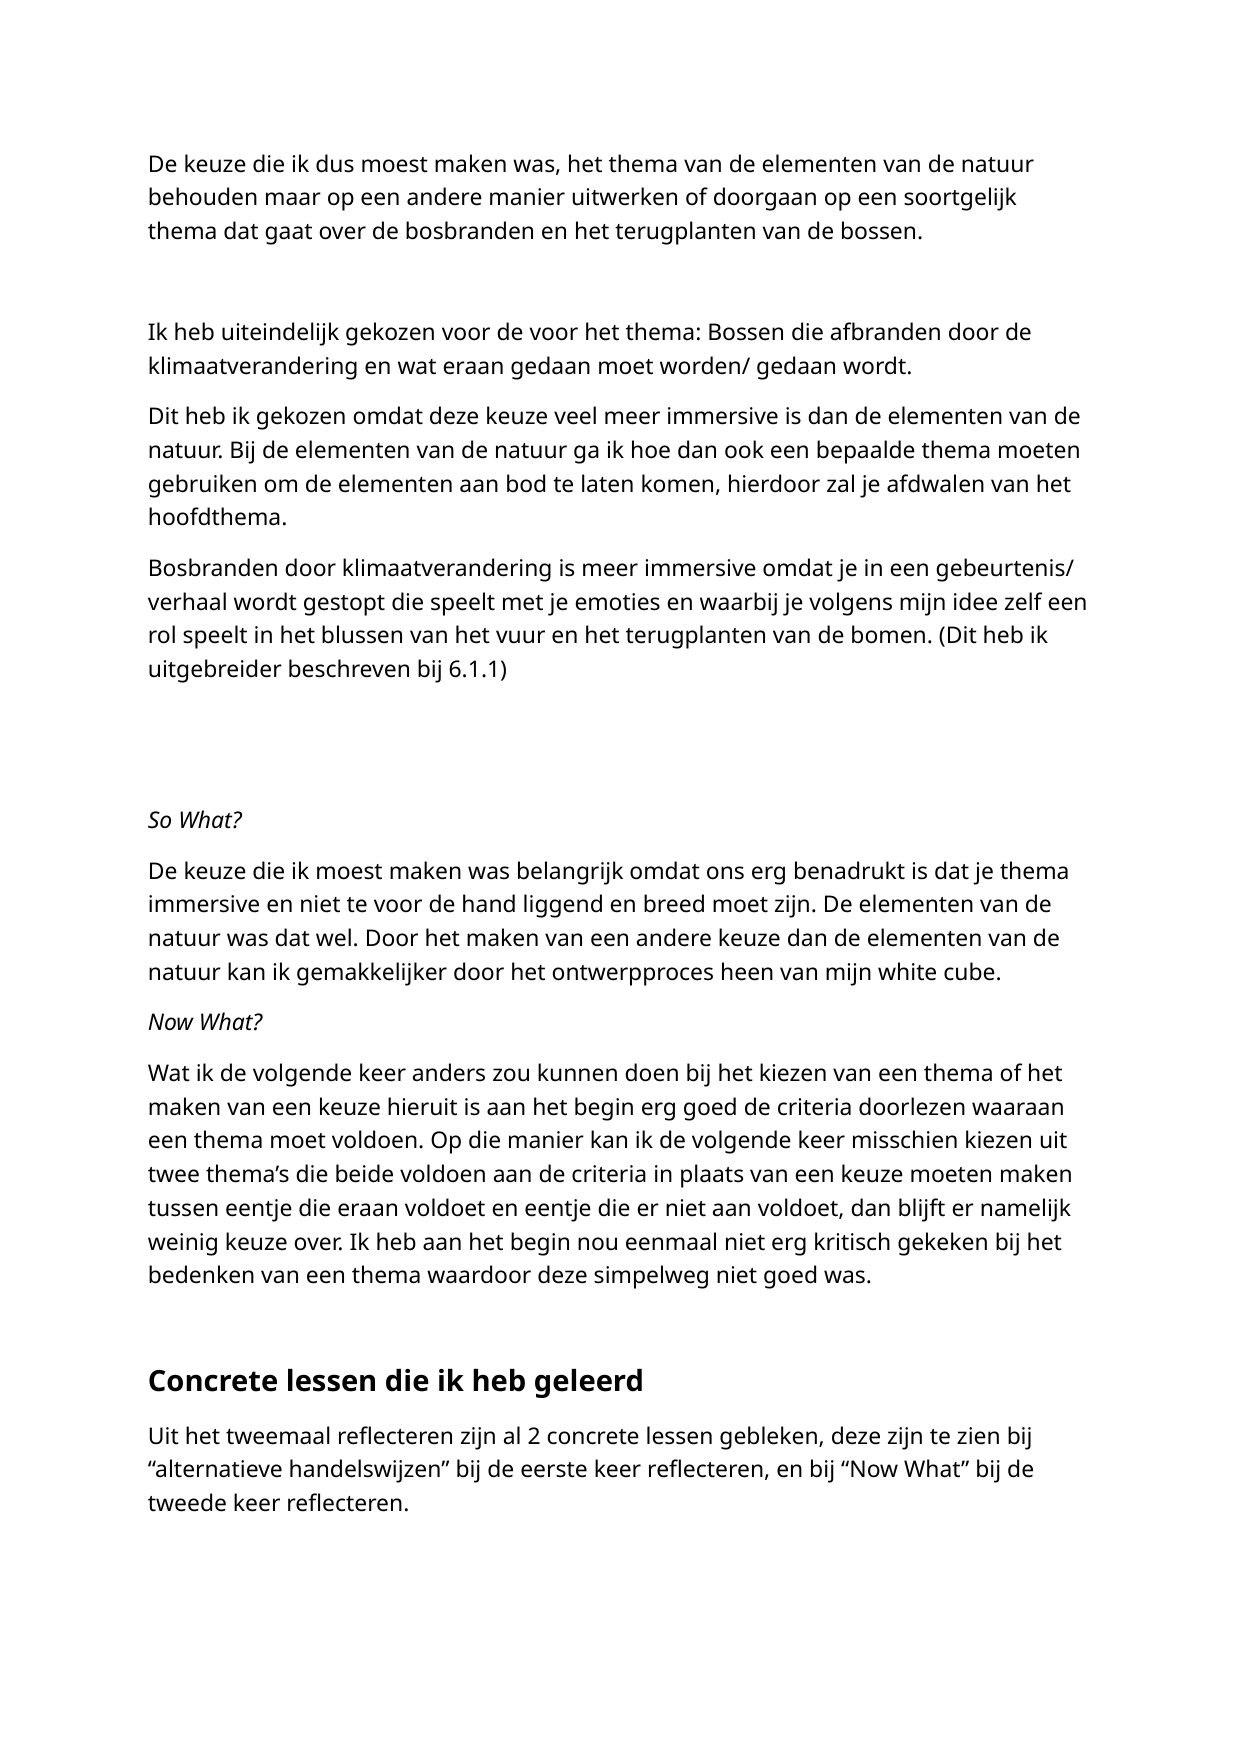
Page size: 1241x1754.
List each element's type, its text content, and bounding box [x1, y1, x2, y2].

text Dit heb ik gekozen omdat deze keuze veel meer immersive is dan de elementen van de natuur. Bij de elementen van de natuur ga ik hoe dan ook een bepaalde thema moeten gebruiken om de elementen aan bod te laten komen, hierdoor zal je afdwalen van het hoofdthema. [148, 400, 1093, 533]
text So What? [148, 804, 1093, 836]
text Concrete lessen die ik heb geleerd [148, 1360, 1093, 1400]
text De keuze die ik moest maken was belangrijk omdat ons erg benadrukt is dat je thema immersive en niet te voor de hand liggend en breed moet zijn. De elementen van de natuur was dat wel. Door het maken van een andere keuze dan de elementen van de natuur kan ik gemakkelijker door het ontwerpproces heen van mijn white cube. [148, 855, 1093, 987]
text De keuze die ik dus moest maken was, het thema van de elementen van de natuur behouden maar op een andere manier uitwerken of doorgaan op een soortgelijk thema dat gaat over de bosbranden en het terugplanten van de bossen. [148, 148, 1093, 246]
text Wat ik de volgende keer anders zou kunnen doen bij het kiezen van een thema of het maken van een keuze hieruit is aan het begin erg goed de criteria doorlezen waaraan een thema moet voldoen. Op die manier kan ik de volgende keer misschien kiezen uit twee thema’s die beide voldoen aan de criteria in plaats van een keuze moeten maken tussen eentje die eraan voldoet en eentje die er niet aan voldoet, dan blijft er namelijk weinig keuze over. Ik heb aan het begin nou eenmaal niet erg kritisch gekeken bij het bedenken van een thema waardoor deze simpelweg niet goed was. [148, 1057, 1093, 1291]
text Now What? [148, 1006, 1093, 1038]
text Bosbranden door klimaatverandering is meer immersive omdat je in een gebeurtenis/ verhaal wordt gestopt die speelt met je emoties en waarbij je volgens mijn idee zelf een rol speelt in het blussen van het vuur en het terugplanten van de bomen. (Dit heb ik uitgebreider beschreven bij 6.1.1) [148, 552, 1093, 684]
text Uit het tweemaal reflecteren zijn al 2 concrete lessen gebleken, deze zijn te zien bij “alternatieve handelswijzen” bij de eerste keer reflecteren, en bij “Now What” bij de tweede keer reflecteren. [148, 1419, 1093, 1518]
text Ik heb uiteindelijk gekozen voor de voor het thema: Bossen die afbranden door de klimaatverandering en wat eraan gedaan moet worden/ gedaan wordt. [148, 316, 1093, 381]
